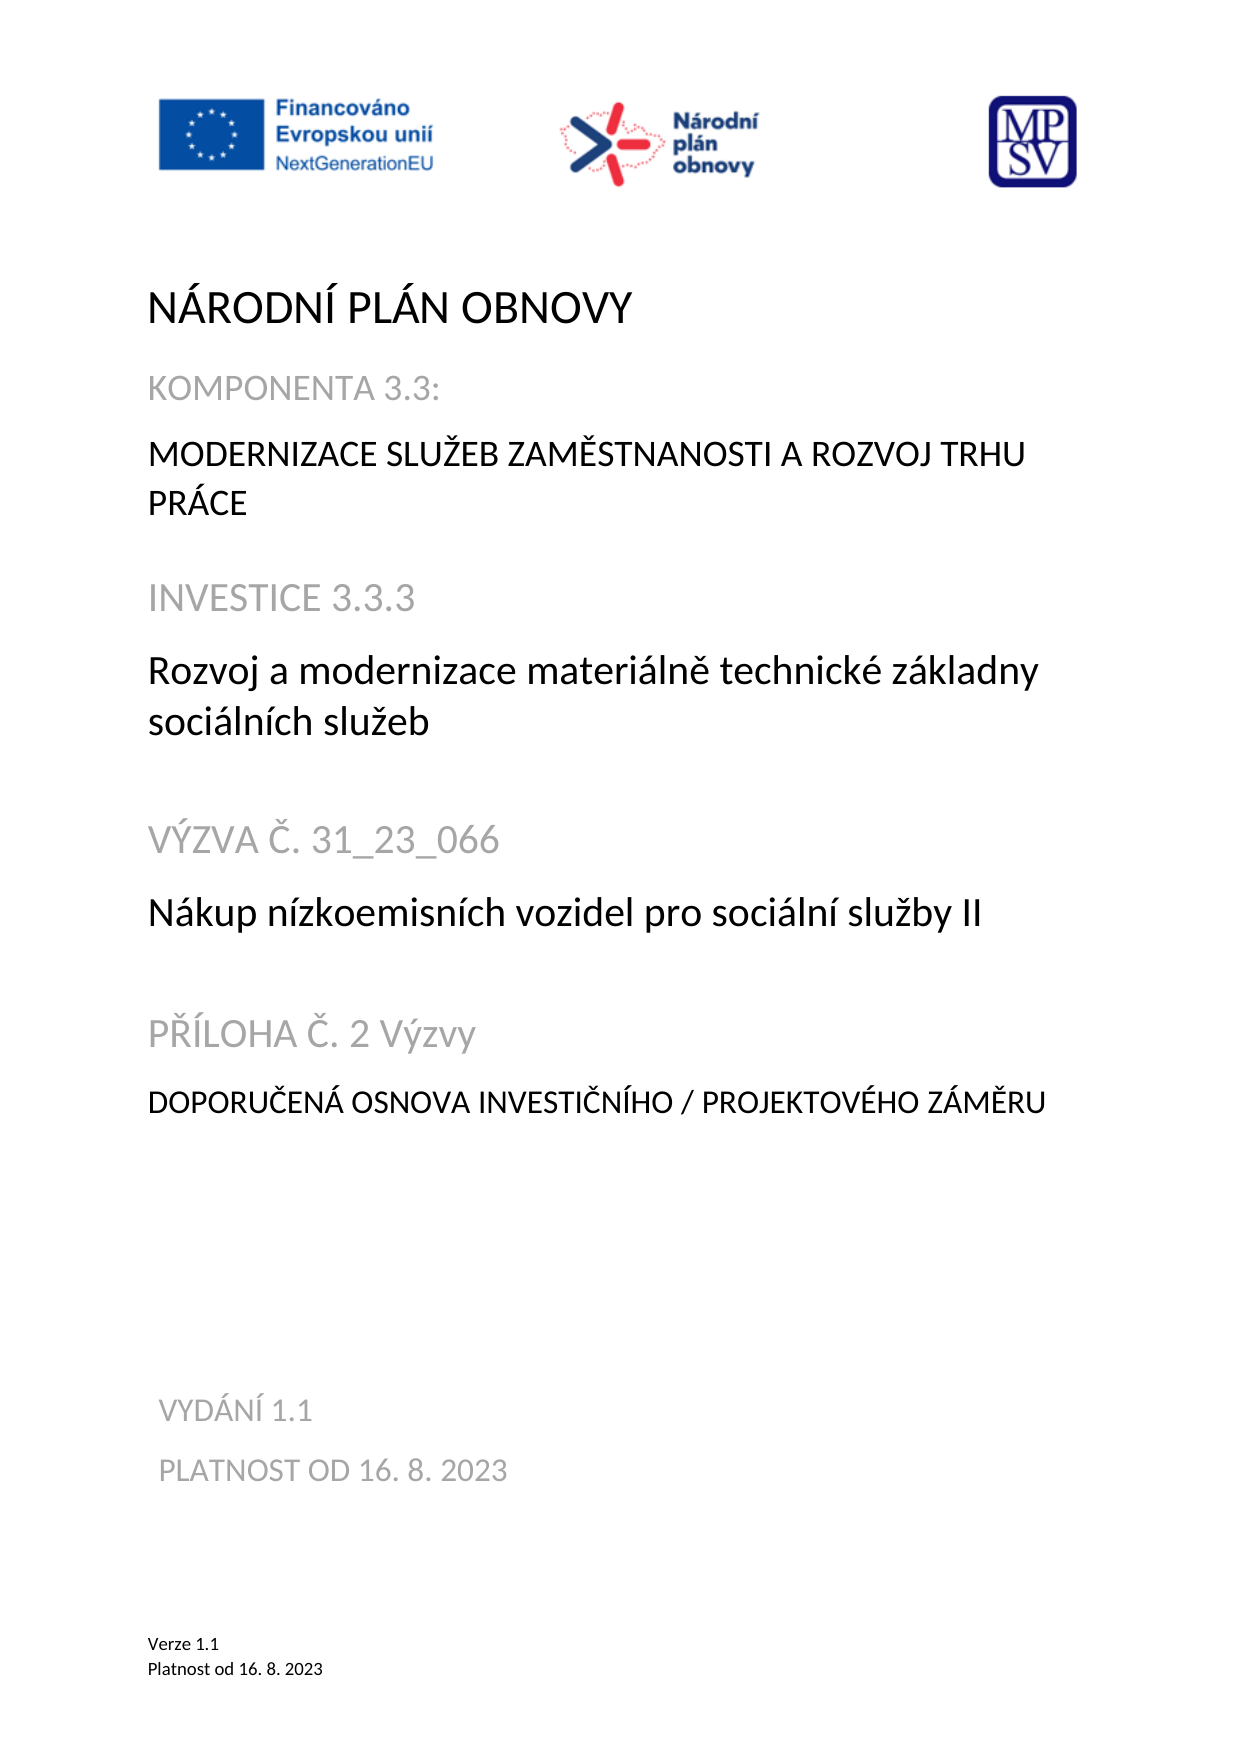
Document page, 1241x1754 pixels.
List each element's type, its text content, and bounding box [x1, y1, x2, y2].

text INVESTICE 3.3.3 [148, 571, 1092, 621]
text MODERNIZACE SLUŽEB ZAMĚSTNANOSTI A ROZVOJ TRHU PRÁCE [148, 429, 1092, 525]
text Doporučená osnova Investičního / projektového záměru [148, 1081, 702, 1122]
picture [147, 73, 1093, 212]
text Nákup nízkoemisních vozidel pro sociální služby II [148, 886, 1092, 937]
text NÁRODNÍ PLÁN OBNOVY [148, 277, 1092, 335]
text PŘÍLOHA Č. 2 Výzvy [148, 1007, 1092, 1058]
text KOMPONENTA 3.3: [148, 363, 1092, 409]
text VYDÁNÍ 1.1 [158, 1389, 1092, 1430]
text PLATNOST OD 16. 8. 2023 [158, 1449, 1092, 1489]
text VÝZVA Č. 31_23_066 [148, 813, 1092, 863]
text Rozvoj a modernizace materiálně technické základny sociálních služeb [148, 644, 1092, 746]
text Doporučená osnova Investičního / projektového záměru [920, 1081, 1092, 1122]
